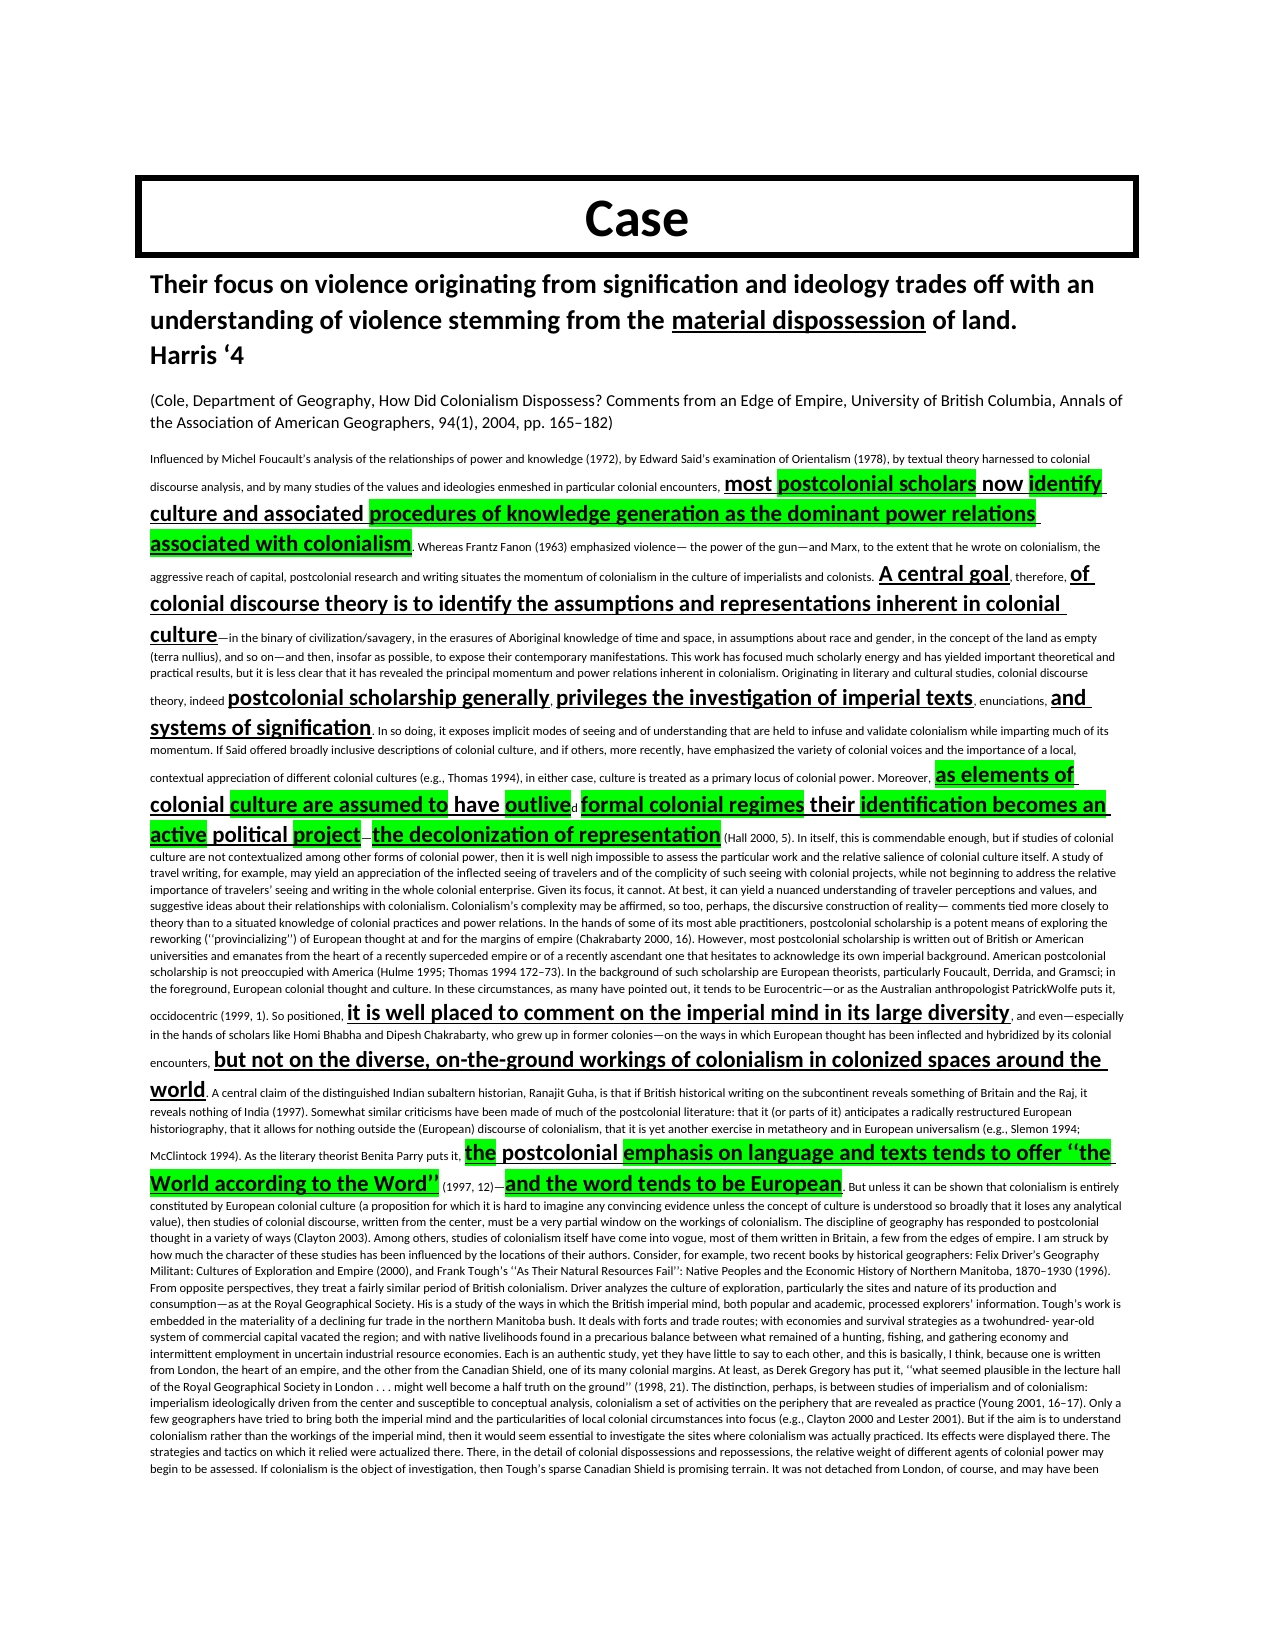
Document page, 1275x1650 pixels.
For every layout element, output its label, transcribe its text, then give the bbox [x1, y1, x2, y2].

text (Cole, Department of Geography, How Did Colonialism Dispossess? Comments from an Edge of Empire, University of British Columbia, Annals of the Association of American Geographers, 94(1), 2004, pp. 165–182) [150, 391, 1125, 433]
text Harris ‘4 [150, 338, 1125, 371]
subtitle Case [142, 181, 1133, 252]
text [150, 451, 1125, 1476]
subtitle Their focus on violence originating from signification and ideology trades off with an understanding of violence stemming from the material dispossession of land. [150, 267, 1125, 336]
